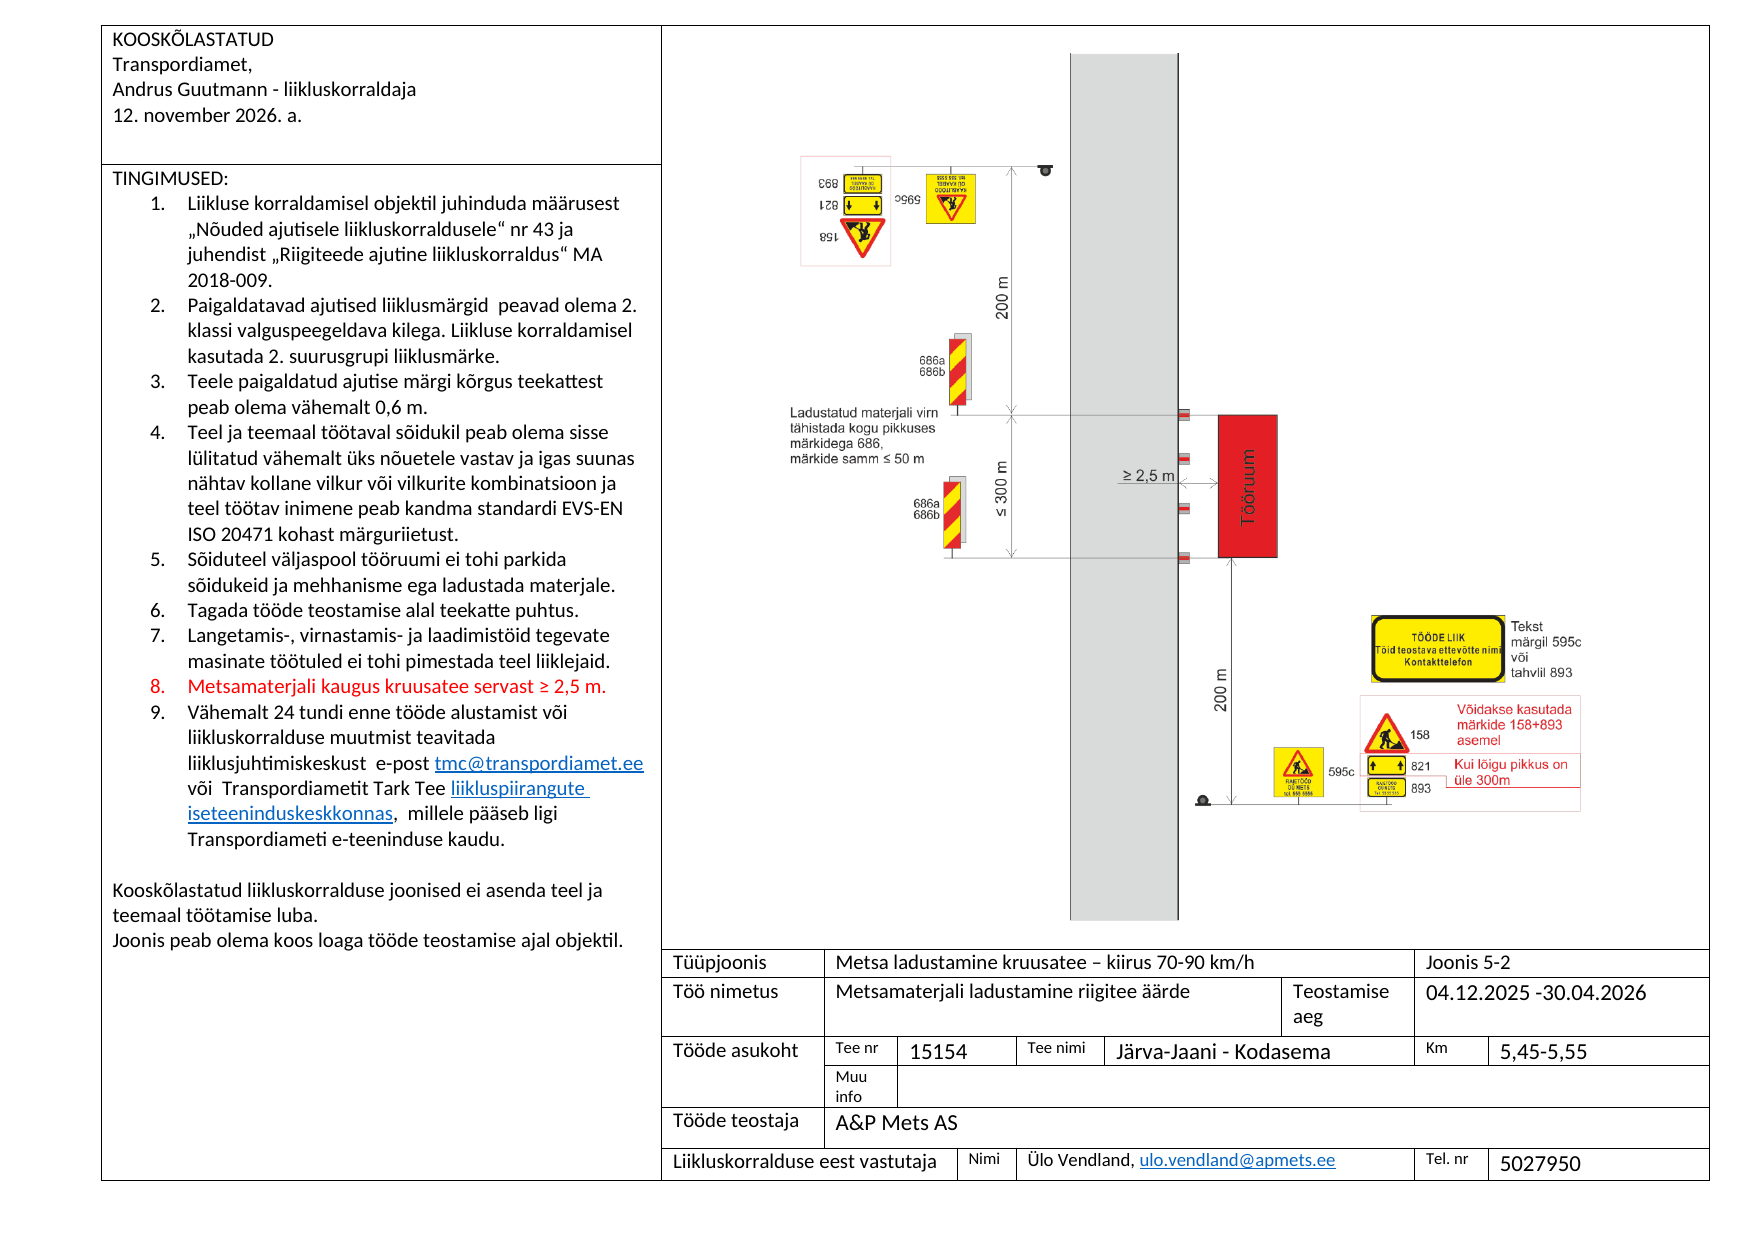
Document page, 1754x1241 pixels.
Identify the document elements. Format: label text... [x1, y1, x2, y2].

table_cell Tüüpjoonis [662, 950, 824, 977]
table_cell Nimi [958, 1149, 1016, 1179]
table_cell A&P Mets AS [825, 1108, 1709, 1148]
table_cell Tee nimi [1017, 1037, 1104, 1065]
table_cell 15154 [898, 1037, 1016, 1065]
table_cell Tööde asukoht [662, 1037, 824, 1107]
table_cell 5,45-5,55 [1489, 1037, 1709, 1065]
table_cell Km [1415, 1037, 1488, 1065]
table_cell [898, 1066, 1709, 1107]
table_header KOOSKÕLASTATUD Transpordiamet, Andrus Guutmann - liikluskorraldaja 4. detsember 2025. a. [102, 26, 661, 164]
table_cell Tööde teostaja [662, 1108, 824, 1148]
table_cell Tee nr [825, 1037, 897, 1065]
table_cell Teostamise aeg [1282, 978, 1414, 1036]
table_cell Ülo Vendland, ulo.vendland@apmets.ee [1017, 1149, 1414, 1179]
table_cell Järva-Jaani - Kodasema [1105, 1037, 1414, 1065]
table_cell TINGIMUSED: Liikluse korraldamisel objektil juhinduda määrusest „Nõuded ajutisele liikluskorraldusele“ nr 43 ja juhendist „Riigiteede ajutine liikluskorraldus“ MA 2018-009. Paigaldatavad ajutised liiklusmärgid peavad olema 2. klassi valguspeegeldava kilega. Liikluse korraldamisel kasutada 2. suurusgrupi liiklusmärke. Teele paigaldatud ajutise märgi kõrgus teekattest peab olema vähemalt 0,6 m. Teel ja teemaal töötaval sõidukil peab olema sisse lülitatud vähemalt üks nõuetele vastav ja igas suunas nähtav kollane vilkur või vilkurite kombinatsioon ja teel töötav inimene peab kandma standardi EVS-EN ISO 20471 kohast märguriietust. Sõiduteel väljaspool tööruumi ei tohi parkida sõidukeid ja mehhanisme ega ladustada materjale. Tagada tööde teostamise alal teekatte puhtus. Langetamis-, virnastamis- ja laadimistöid tegevate masinate töötuled ei tohi pimestada teel liiklejaid. Metsamaterjali kaugus kruusatee servast ≥ 2,5 m. Vähemalt 24 tundi enne tööde alustamist või liikluskorralduse muutmist teavitada liiklusjuhtimiskeskust e-post tmc@transpordiamet.ee või Transpordiametit Tark Tee liikluspiirangute iseteeninduskeskkonnas, millele pääseb ligi Transpordiameti e-teeninduse kaudu. Kooskõlastatud liikluskorralduse joonised ei asenda teel ja teemaal töötamise luba. Joonis peab olema koos loaga tööde teostamise ajal objektil. [102, 165, 661, 1179]
table_cell Muu info [825, 1066, 897, 1107]
table_cell Liikluskorralduse eest vastutaja [662, 1149, 957, 1179]
picture [790, 53, 1581, 921]
table_cell 5027950 [1489, 1149, 1709, 1179]
table_cell Töö nimetus [662, 978, 824, 1036]
table_cell 04.12.2025 -30.04.2026 [1415, 978, 1709, 1036]
table_cell Tel. nr [1415, 1149, 1488, 1179]
table_cell Metsa ladustamine kruusatee – kiirus 70-90 km/h [825, 950, 1414, 977]
table_header [662, 26, 1709, 948]
table_cell Metsamaterjali ladustamine riigitee äärde [825, 978, 1281, 1036]
table_cell Joonis 5-2 [1415, 950, 1709, 977]
